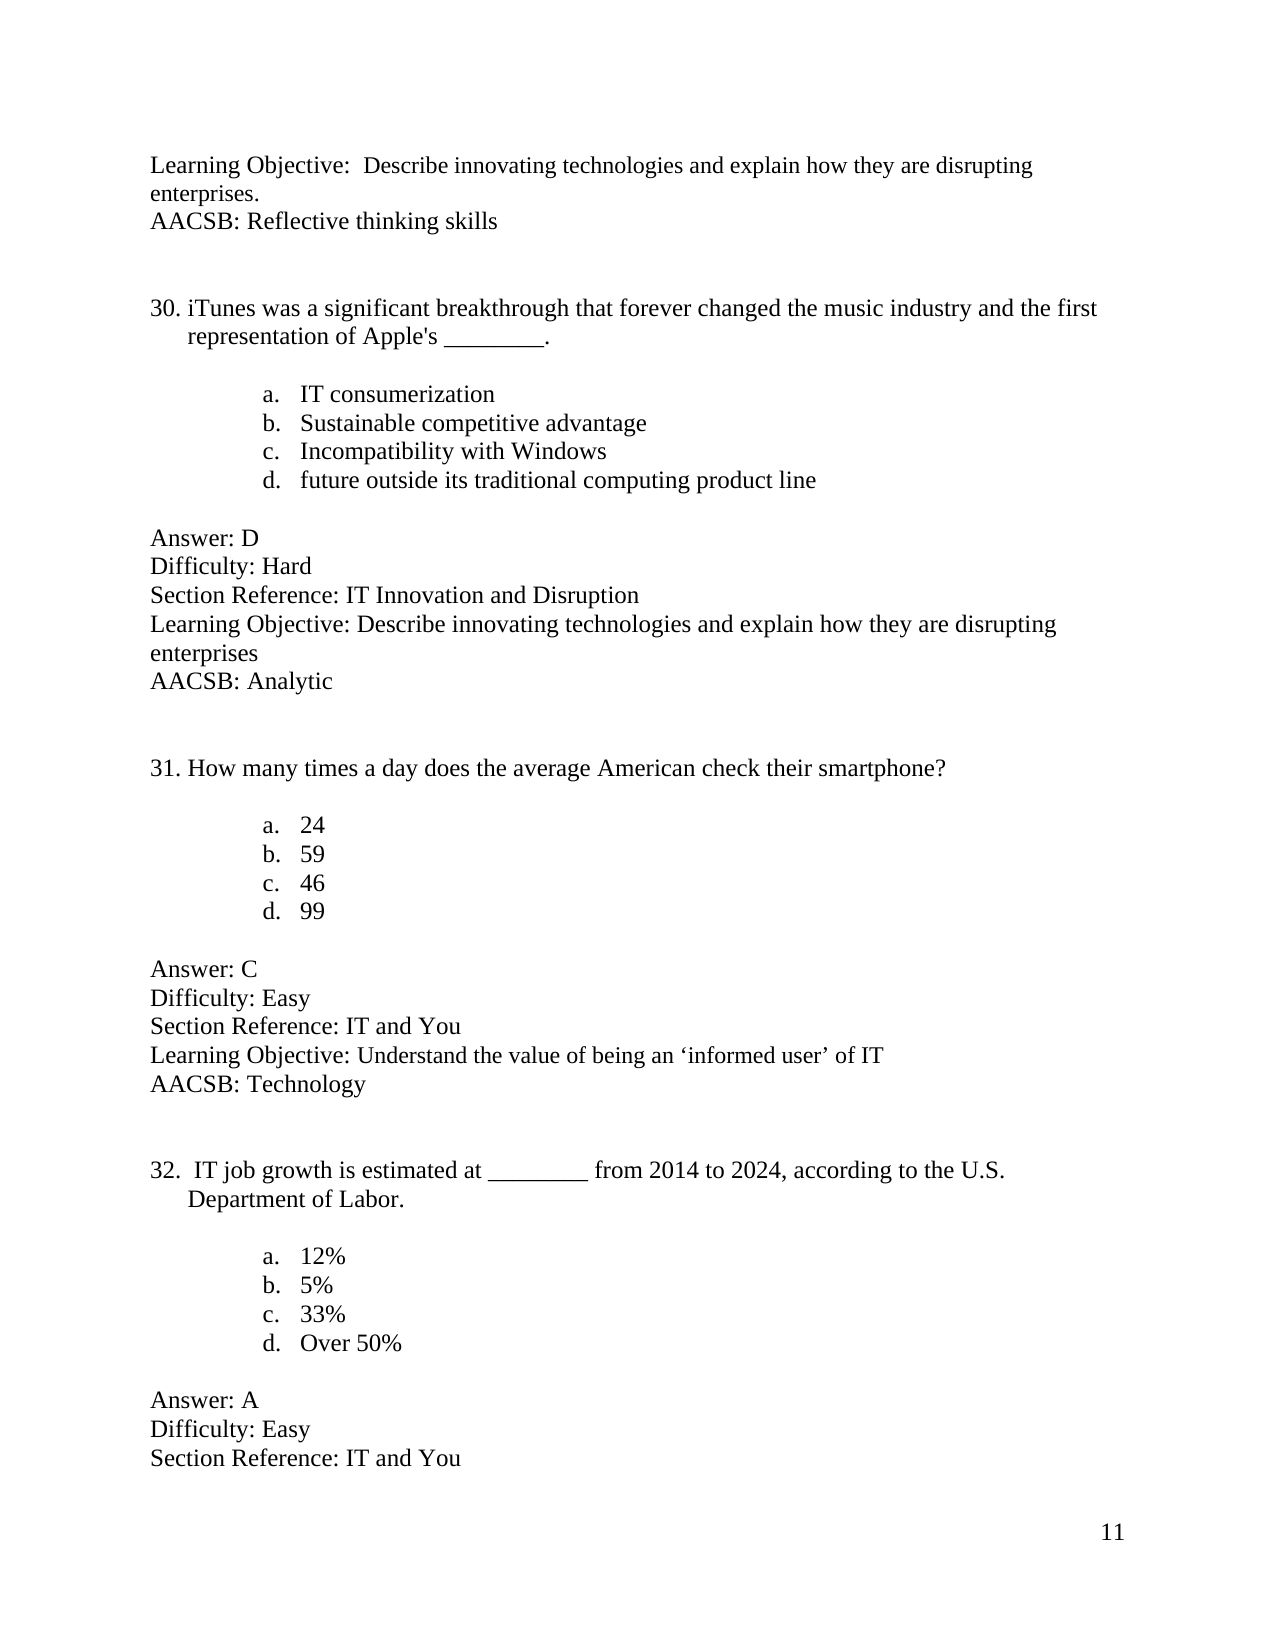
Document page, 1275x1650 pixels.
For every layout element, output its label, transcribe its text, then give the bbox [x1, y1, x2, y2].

list 99 [262, 896, 1125, 925]
list 59 [262, 839, 1125, 868]
text AACSB: Technology [150, 1069, 1125, 1098]
text Answer: C [150, 954, 1125, 983]
text Difficulty: Hard [150, 551, 1125, 580]
list 12% [262, 1241, 1125, 1270]
list Over 50% [262, 1328, 1125, 1356]
text Learning Objective: Describe innovating technologies and explain how they are disrupting enterprises. [150, 150, 1125, 206]
text Learning Objective: Describe innovating technologies and explain how they are disrupting enterprises [150, 609, 1125, 666]
list iTunes was a significant breakthrough that forever changed the music industry and the first representation of Apple's ________. [150, 293, 1125, 350]
text AACSB: Reflective thinking skills [150, 206, 1125, 235]
text Section Reference: IT and You [150, 1443, 1125, 1471]
list 33% [262, 1299, 1125, 1328]
list 5% [262, 1270, 1125, 1299]
text AACSB: Analytic [150, 666, 1125, 695]
text Section Reference: IT Innovation and Disruption [150, 580, 1125, 609]
list Incompatibility with Windows [262, 436, 1125, 465]
text Difficulty: Easy [150, 1414, 1125, 1443]
text Answer: D [150, 523, 1125, 551]
list 24 [262, 810, 1125, 839]
list IT consumerization [262, 379, 1125, 408]
list IT job growth is estimated at ________ from 2014 to 2024, according to the U.S. Department of Labor. [150, 1155, 1125, 1213]
text Section Reference: IT and You [150, 1011, 1125, 1040]
text Answer: A [150, 1385, 1125, 1414]
text Difficulty: Easy [150, 983, 1125, 1011]
list 46 [262, 868, 1125, 896]
list How many times a day does the average American check their smartphone? [150, 753, 1125, 781]
list future outside its traditional computing product line [262, 465, 1125, 494]
text Learning Objective: Understand the value of being an ‘informed user’ of IT [150, 1040, 1125, 1069]
list Sustainable competitive advantage [262, 408, 1125, 436]
